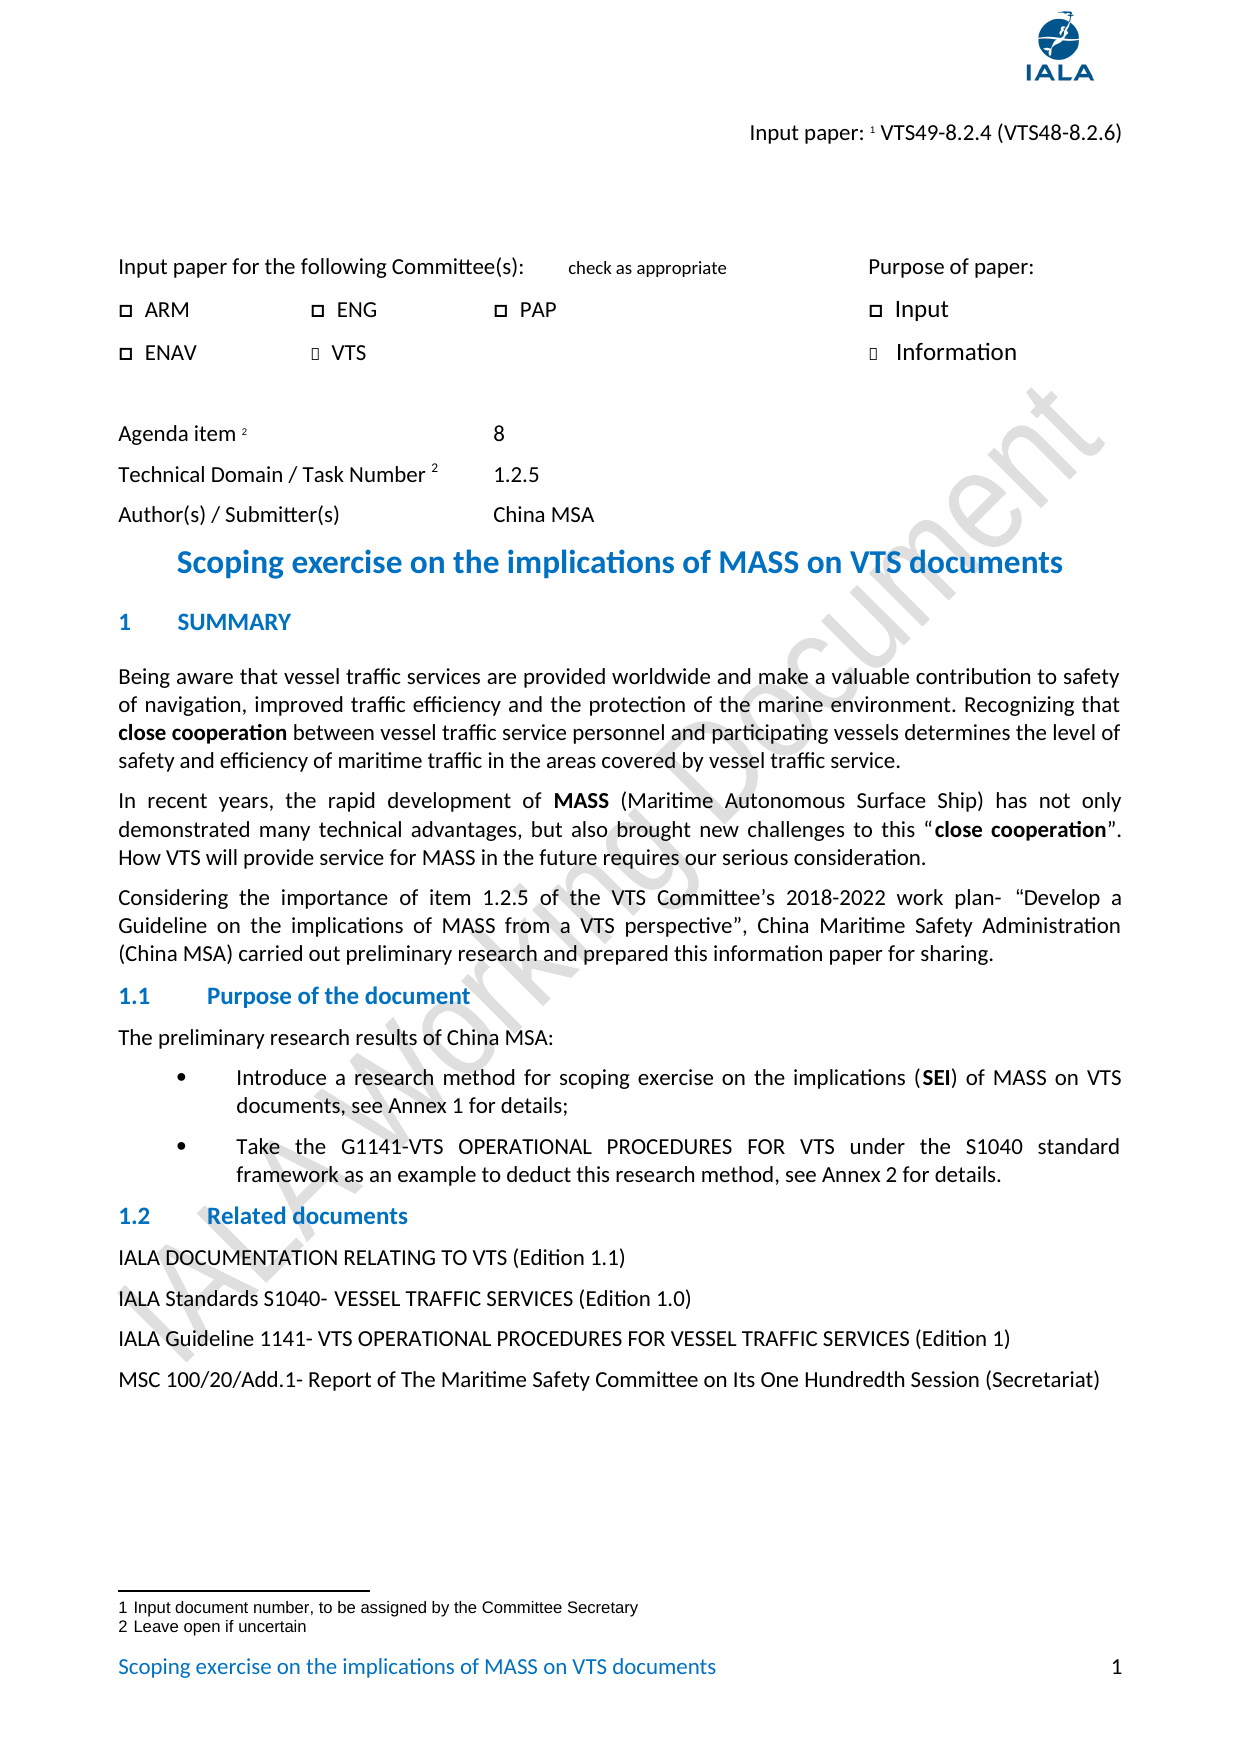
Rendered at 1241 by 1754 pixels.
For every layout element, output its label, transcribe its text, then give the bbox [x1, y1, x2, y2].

text IALA Standards S1040- VESSEL TRAFFIC SERVICES (Edition 1.0) [118, 1284, 1122, 1312]
text □ ENAV  VTS  Information [118, 336, 1122, 366]
text In recent years, the rapid development of MASS (Maritime Autonomous Surface Ship) has not only demonstrated many technical advantages, but also brought new challenges to this “close cooperation”. How VTS will provide service for MASS in the future requires our serious consideration. [118, 787, 1122, 871]
subtitle Summary [118, 607, 1122, 637]
picture [1011, 3, 1106, 96]
text Input paper for the following Committee(s): check as appropriate Purpose of paper: [118, 252, 1122, 280]
text Considering the importance of item 1.2.5 of the VTS Committee’s 2018-2022 work plan- “Develop a Guideline on the implications of MASS from a VTS perspective”, China Maritime Safety Administration (China MSA) carried out preliminary research and prepared this information paper for sharing. [118, 883, 1122, 967]
text The preliminary research results of China MSA: [118, 1023, 1122, 1051]
title Scoping exercise on the implications of MASS on VTS documents [118, 541, 1122, 582]
text □ ARM □ ENG □ PAP □ Input [118, 293, 1122, 323]
text Input paper: VTS49-8.2.4 (VTS48-8.2.6) [118, 118, 1122, 146]
text Being aware that vessel traffic services are provided worldwide and make a valuable contribution to safety of navigation, improved traffic efficiency and the protection of the marine environment. Recognizing that close cooperation between vessel traffic service personnel and participating vessels determines the level of safety and efficiency of maritime traffic in the areas covered by vessel traffic service. [118, 662, 1122, 774]
text Agenda item 8 [118, 419, 1122, 447]
text Technical Domain / Task Number 2 1.2.5 [118, 460, 1122, 488]
text IALA Guideline 1141- VTS OPERATIONAL PROCEDURES FOR VESSEL TRAFFIC SERVICES (Edition 1) [118, 1324, 1122, 1352]
subtitle Purpose of the document [118, 980, 1122, 1010]
text Author(s) / Submitter(s) China MSA [118, 500, 1122, 528]
text MSC 100/20/Add.1- Report of The Maritime Safety Committee on Its One Hundredth Session (Secretariat) [118, 1365, 1122, 1393]
subtitle Related documents [118, 1200, 1122, 1231]
list Introduce a research method for scoping exercise on the implications (SEI) of MASS on VTS documents, see Annex 1 for details; [177, 1063, 1122, 1119]
list Take the G1141-VTS OPERATIONAL PROCEDURES FOR VTS under the S1040 standard framework as an example to deduct this research method, see Annex 2 for details. [177, 1132, 1122, 1188]
text IALA DOCUMENTATION RELATING TO VTS (Edition 1.1) [118, 1243, 1122, 1271]
